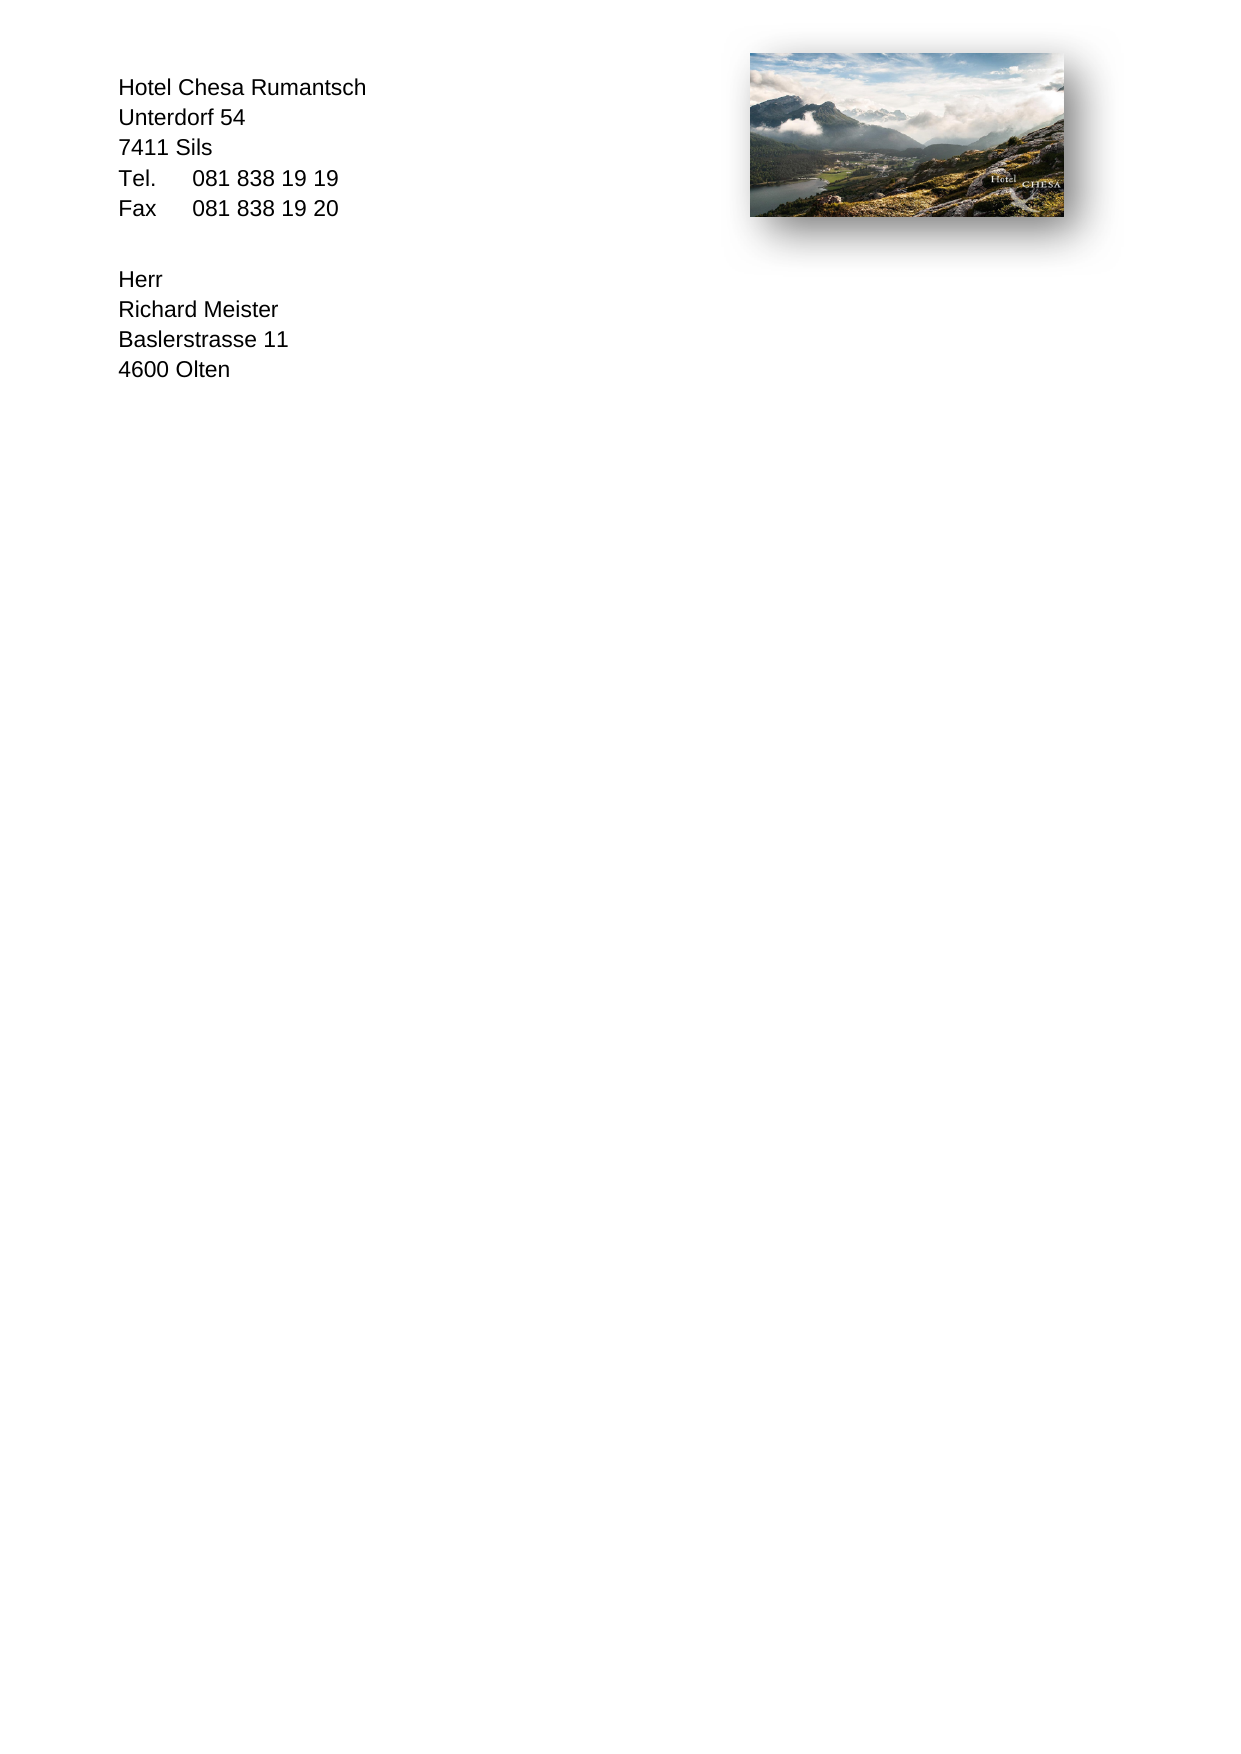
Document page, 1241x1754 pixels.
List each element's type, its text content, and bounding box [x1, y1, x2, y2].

text 4600 Olten [118, 356, 1063, 383]
text Baslerstrasse 11 [118, 326, 1063, 353]
text Richard Meister [118, 296, 1063, 322]
picture [750, 53, 1064, 217]
text Herr [118, 266, 1063, 292]
